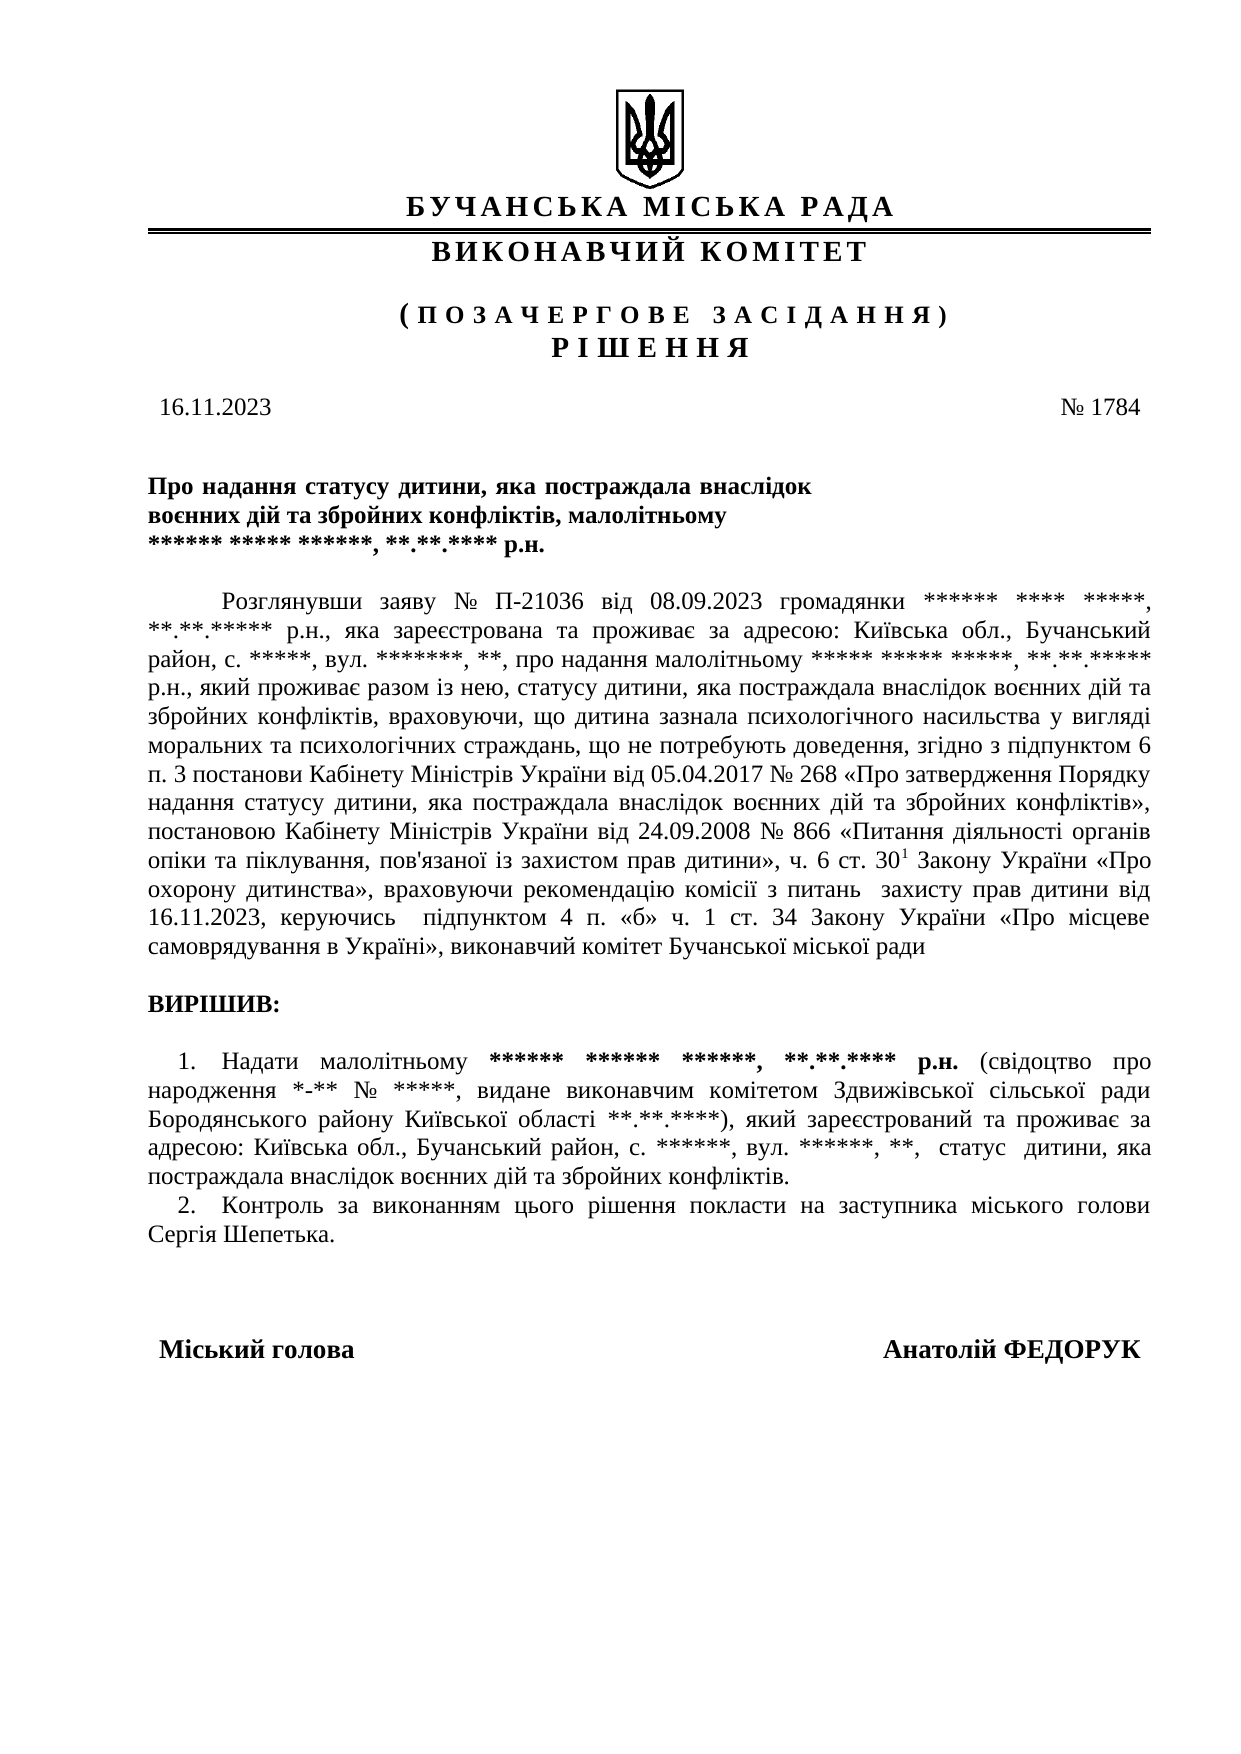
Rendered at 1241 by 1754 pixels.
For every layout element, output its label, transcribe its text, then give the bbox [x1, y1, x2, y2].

text Про надання статусу дитини, яка постраждала внаслідок воєнних дій та збройних конфліктів, малолітньому [148, 471, 812, 529]
table_header Анатолій ФЕДОРУК [649, 1334, 1152, 1365]
table_header 16.11.2023 [148, 392, 650, 442]
table_header ВИКОНАВЧИЙ КОМІТЕТ [148, 234, 1151, 296]
table_header № 1784 [650, 392, 1152, 442]
text ВИРІШИВ: [148, 989, 1152, 1017]
text ****** ***** ******, **.**.**** р.н. [148, 529, 812, 557]
list Контроль за виконанням цього рішення покласти на заступника міського голови Сергія Шепетька. [148, 1190, 1152, 1247]
table_header Міський голова [148, 1334, 649, 1365]
picture [614, 88, 685, 189]
text БУЧАНСЬКА МІСЬКА РАДА [148, 189, 1152, 223]
text Розглянувши заяву № П-21036 від 08.09.2023 громадянки ****** **** *****, **.**.***** р.н., яка зареєстрована та проживає за адресою: Київська обл., Бучанський район, с. *****, вул. *******, **, про надання малолітньому ***** ***** *****, **.**.***** р.н., який проживає разом із нею, статусу дитини, яка постраждала внаслідок воєнних дій та збройних конфліктів, враховуючи, що дитина зазнала психологічного насильства у вигляді моральних та психологічних страждань, що не потребують доведення, згідно з підпунктом 6 п. 3 постанови Кабінету Міністрів України від 05.04.2017 № 268 «Про затвердження Порядку надання статусу дитини, яка постраждала внаслідок воєнних дій та збройних конфліктів», постановою Кабінету Міністрів України від 24.09.2008 № 866 «Питання діяльності органів опіки та піклування, пов'язаної із захистом прав дитини», ч. 6 ст. 301 Закону України «Про охорону дитинства», враховуючи рекомендацію комісії з питань захисту прав дитини від 16.11.2023, керуючись підпунктом 4 п. «б» ч. 1 ст. 34 Закону України «Про місцеве самоврядування в Україні», виконавчий комітет Бучанської міської ради [148, 586, 1152, 960]
text РІШЕННЯ [148, 330, 1152, 363]
list Надати малолітньому ****** ****** ******, **.**.**** р.н. (свідоцтво про народження *-** № *****, видане виконавчим комітетом Здвижівської сільської ради Бородянського району Київської області **.**.****), який зареєстрований та проживає за адресою: Київська обл., Бучанський район, с. ******, вул. ******, **, статус дитини, яка постраждала внаслідок воєнних дій та збройних конфліктів. [148, 1046, 1152, 1190]
text (ПОЗАЧЕРГОВЕ ЗАСІДАННЯ) [148, 296, 1152, 330]
